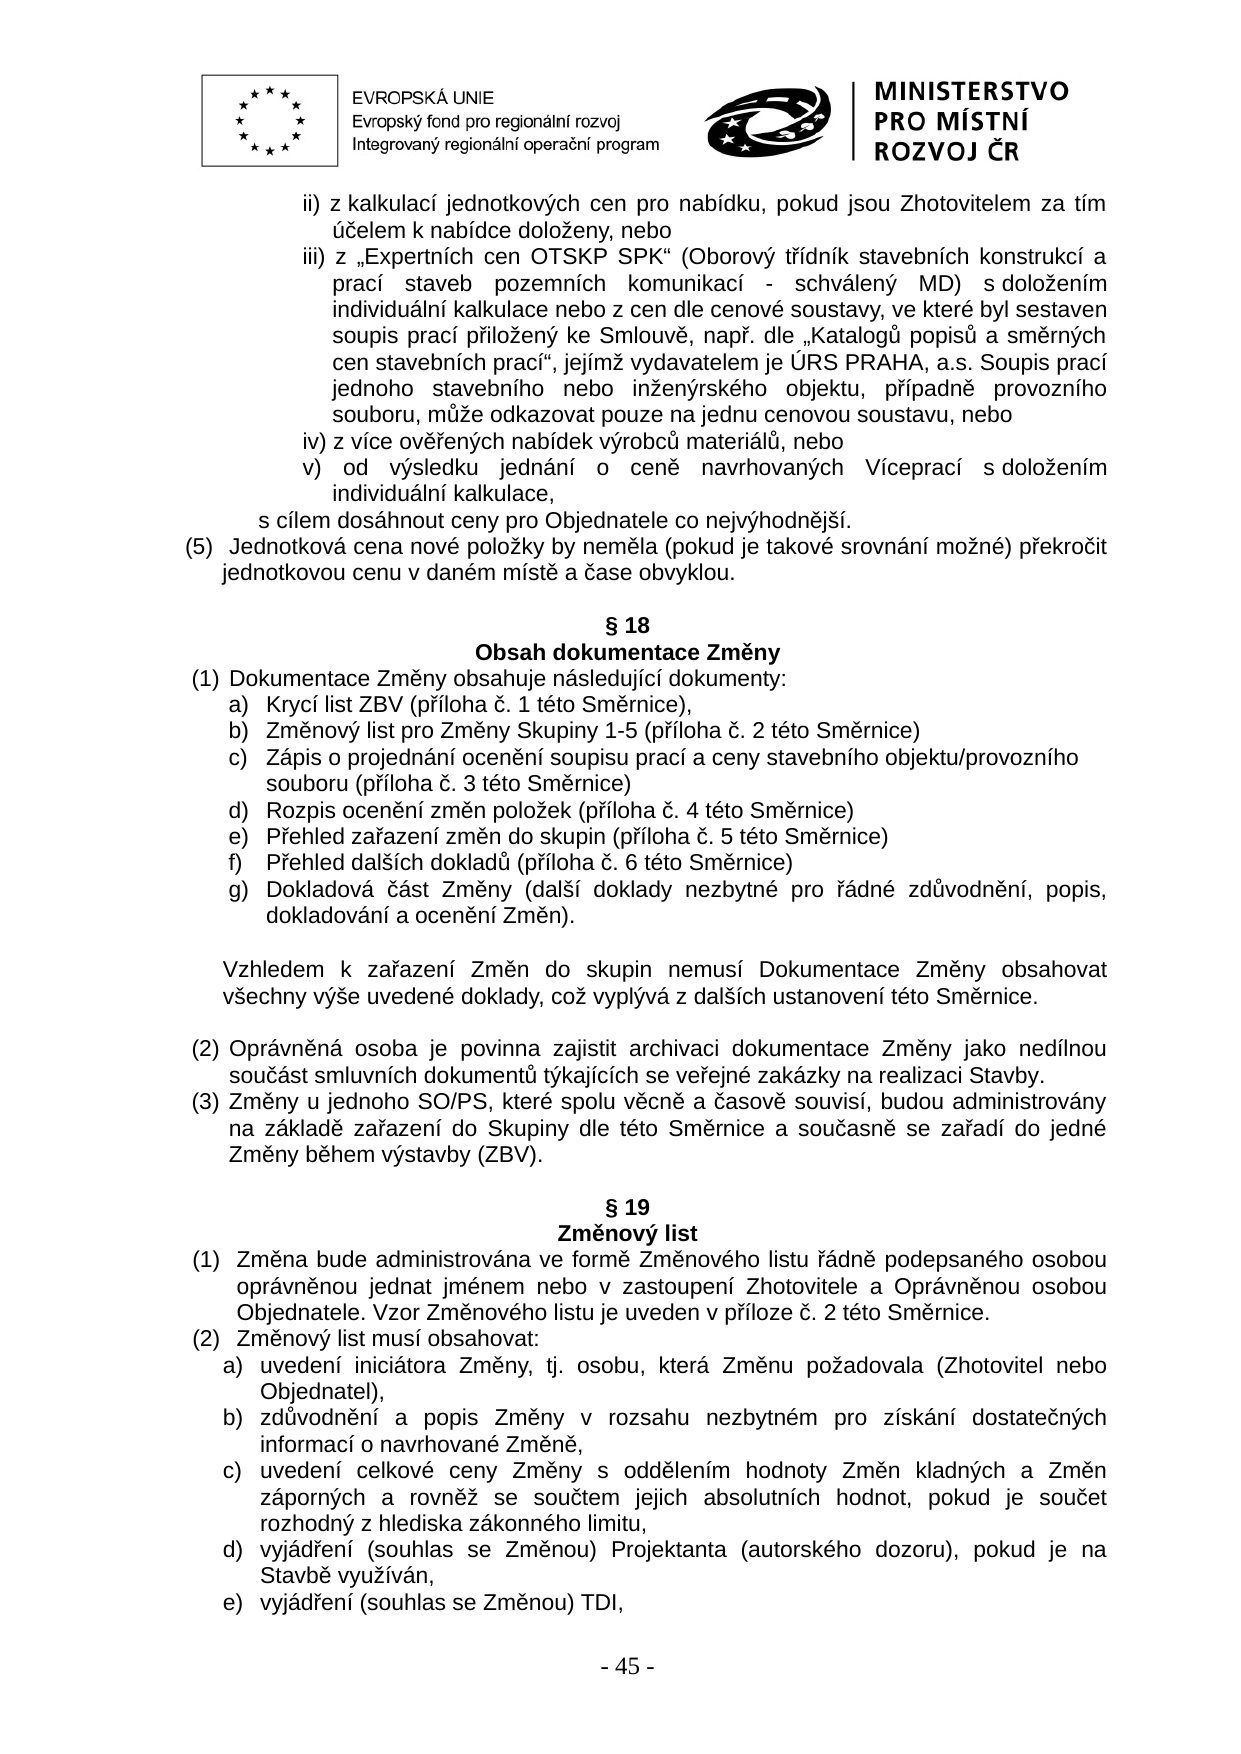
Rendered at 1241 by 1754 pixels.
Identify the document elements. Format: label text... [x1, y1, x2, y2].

list Změnový list pro Změny Skupiny 1-5 (příloha č. 2 této Směrnice) [228, 717, 1107, 744]
text § 19 [148, 1193, 1107, 1220]
text iii) z „Expertních cen OTSKP SPK“ (Oborový třídník stavebních konstrukcí a prací staveb pozemních komunikací - schválený MD) s doložením individuální kalkulace nebo z cen dle cenové soustavy, ve které byl sestaven soupis prací přiložený ke Smlouvě, např. dle „Katalogů popisů a směrných cen stavebních prací“, jejímž vydavatelem je ÚRS PRAHA, a.s. Soupis prací jednoho stavebního nebo inženýrského objektu, případně provozního souboru, může odkazovat pouze na jednu cenovou soustavu, nebo [302, 243, 1107, 428]
text s cílem dosáhnout ceny pro Objednatele co nejvýhodnější. [258, 507, 1107, 533]
list Změna bude administrována ve formě Změnového listu řádně podepsaného osobou oprávněnou jednat jménem nebo v zastoupení Zhotovitele a Oprávněnou osobou Objednatele. Vzor Změnového listu je uveden v příloze č. 2 této Směrnice. [192, 1246, 1107, 1325]
list Krycí list ZBV (příloha č. 1 této Směrnice), [228, 691, 1107, 717]
list Změny u jednoho SO/PS, které spolu věcně a časově souvisí, budou administrovány na základě zařazení do Skupiny dle této Směrnice a současně se zařadí do jedné Změny během výstavby (ZBV). [191, 1088, 1107, 1167]
list Přehled zařazení změn do skupin (příloha č. 5 této Směrnice) [228, 823, 1107, 849]
picture [158, 44, 1097, 191]
list uvedení iniciátora Změny, tj. osobu, která Změnu požadovala (Zhotovitel nebo Objednatel), [223, 1352, 1107, 1404]
list Dokladová část Změny (další doklady nezbytné pro řádné zdůvodnění, popis, dokladování a ocenění Změn). [228, 876, 1107, 928]
list vyjádření (souhlas se Změnou) TDI, [223, 1589, 1107, 1615]
list uvedení celkové ceny Změny s oddělením hodnoty Změn kladných a Změn záporných a rovněž se součtem jejich absolutních hodnot, pokud je součet rozhodný z hlediska zákonného limitu, [223, 1457, 1107, 1536]
text v) od výsledku jednání o ceně navrhovaných Víceprací s doložením individuální kalkulace, [302, 454, 1107, 507]
list Oprávněná osoba je povinna zajistit archivaci dokumentace Změny jako nedílnou součást smluvních dokumentů týkajících se veřejné zakázky na realizaci Stavby. [191, 1035, 1107, 1088]
list Změnový list musí obsahovat: [192, 1325, 1107, 1352]
list Rozpis ocenění změn položek (příloha č. 4 této Směrnice) [228, 797, 1107, 823]
text Obsah dokumentace Změny [148, 638, 1107, 665]
list Jednotková cena nové položky by neměla (pokud je takové srovnání možné) překročit jednotkovou cenu v daném místě a čase obvyklou. [185, 533, 1107, 586]
list vyjádření (souhlas se Změnou) Projektanta (autorského dozoru), pokud je na Stavbě využíván, [223, 1536, 1107, 1589]
text ii) z kalkulací jednotkových cen pro nabídku, pokud jsou Zhotovitelem za tím účelem k nabídce doloženy, nebo [302, 190, 1107, 243]
text Změnový list [148, 1220, 1107, 1246]
list Dokumentace Změny obsahuje následující dokumenty: [191, 665, 1107, 691]
list Přehled dalších dokladů (příloha č. 6 této Směrnice) [228, 849, 1107, 876]
list Zápis o projednání ocenění soupisu prací a ceny stavebního objektu/provozního souboru (příloha č. 3 této Směrnice) [228, 744, 1107, 797]
text § 18 [148, 612, 1107, 638]
text iv) z více ověřených nabídek výrobců materiálů, nebo [302, 428, 1107, 454]
text Vzhledem k zařazení Změn do skupin nemusí Dokumentace Změny obsahovat všechny výše uvedené doklady, což vyplývá z dalších ustanovení této Směrnice. [192, 956, 1107, 1009]
list zdůvodnění a popis Změny v rozsahu nezbytném pro získání dostatečných informací o navrhované Změně, [223, 1404, 1107, 1457]
